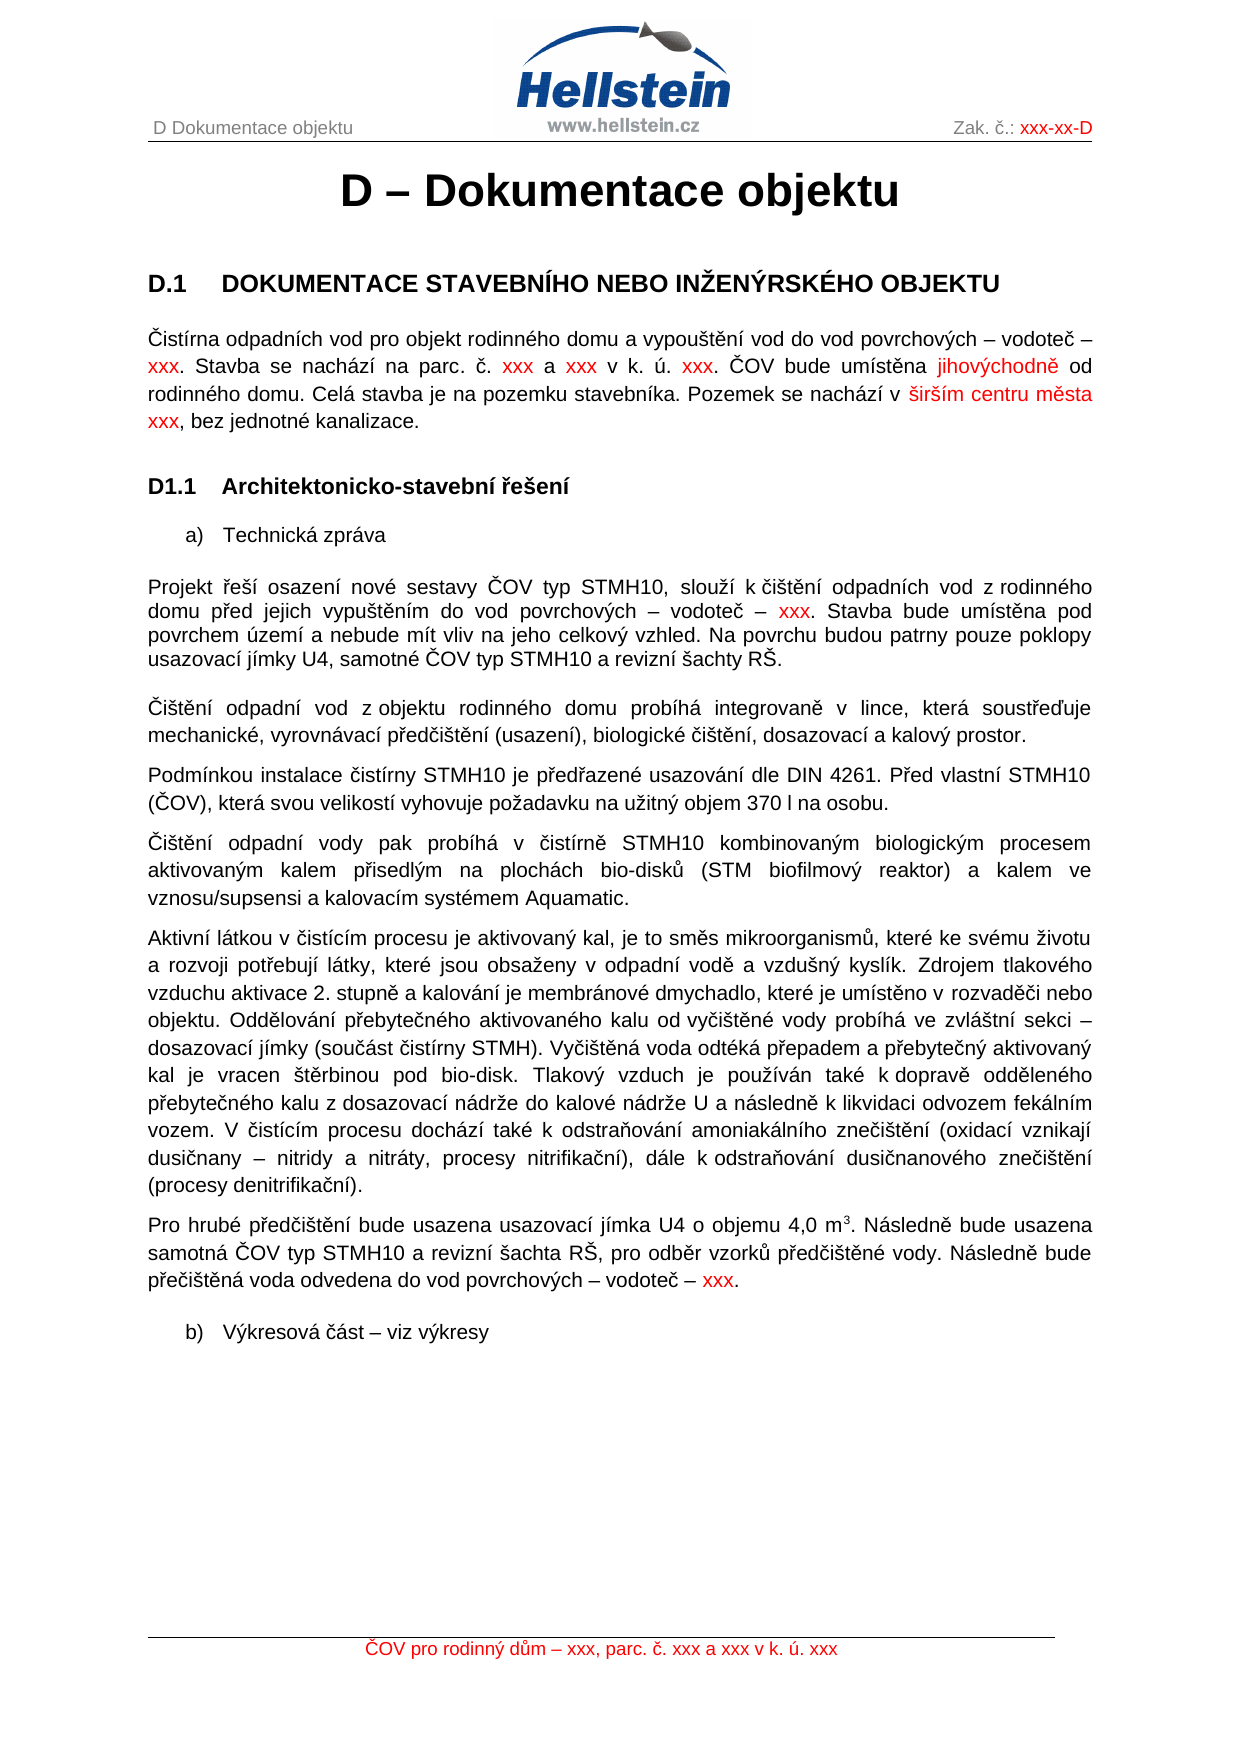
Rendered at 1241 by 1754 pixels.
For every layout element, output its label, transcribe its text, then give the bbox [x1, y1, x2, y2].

text Čištění odpadní vod z objektu rodinného domu probíhá integrovaně v lince, která soustřeďuje mechanické, vyrovnávací předčištění (usazení), biologické čištění, dosazovací a kalový prostor. [148, 696, 1092, 747]
list Technická zpráva [185, 523, 1092, 547]
subtitle D1.1 Architektonicko-stavební řešení [148, 473, 1092, 499]
picture [492, 18, 754, 138]
text D.1 Dokumentace stavebního nebo inženýrského objektu [148, 268, 1092, 297]
text Aktivní látkou v čistícím procesu je aktivovaný kal, je to směs mikroorganismů, které ke svému životu a rozvoji potřebují látky, které jsou obsaženy v odpadní vodě a vzdušný kyslík. Zdrojem tlakového vzduchu aktivace 2. stupně a kalování je membránové dmychadlo, které je umístěno v rozvaděči nebo objektu. Oddělování přebytečného aktivovaného kalu od vyčištěné vody probíhá ve zvláštní sekci – dosazovací jímky (součást čistírny STMH). Vyčištěná voda odtéká přepadem a přebytečný aktivovaný kal je vracen štěrbinou pod bio-disk. Tlakový vzduch je používán také k dopravě odděleného přebytečného kalu z dosazovací nádrže do kalové nádrže U a následně k likvidaci odvozem fekálním vozem. V čistícím procesu dochází také k odstraňování amoniakálního znečištění (oxidací vznikají dusičnany – nitridy a nitráty, procesy nitrifikační), dále k odstraňování dusičnanového znečištění (procesy denitrifikační). [148, 926, 1092, 1197]
text D – Dokumentace objektu [148, 163, 1092, 216]
list Výkresová část – viz výkresy [185, 1319, 1092, 1343]
text Podmínkou instalace čistírny STMH10 je předřazené usazování dle DIN 4261. Před vlastní STMH10 (ČOV), která svou velikostí vyhovuje požadavku na užitný objem na osobu. [148, 763, 1092, 814]
text Pro hrubé předčištění bude usazena usazovací jímka U4 o objemu 4,0 m3. Následně bude usazena samotná ČOV typ STMH10 a revizní šachta RŠ, pro odběr vzorků předčištěné vody. Následně bude přečištěná voda odvedena do vod povrchových – vodoteč – xxx. [148, 1213, 1092, 1292]
text Čištění odpadní vody pak probíhá v čistírně STMH10 kombinovaným biologickým procesem aktivovaným kalem přisedlým na plochách bio-disků (STM biofilmový reaktor) a kalem ve vznosu/supsensi a kalovacím systémem Aquamatic. [148, 831, 1092, 909]
text Projekt řeší osazení nové sestavy ČOV typ STMH10, slouží k čištění odpadních vod z rodinného domu před jejich vypuštěním do vod povrchových – vodoteč – xxx. Stavba bude umístěna pod povrchem území a nebude mít vliv na jeho celkový vzhled. Na povrchu budou patrny pouze poklopy usazovací jímky U4, samotné ČOV typ STMH10 a revizní šachty RŠ. [148, 575, 1092, 671]
text Čistírna odpadních vod pro objekt rodinného domu a vypouštění vod do vod povrchových – vodoteč – xxx. Stavba se nachází na parc. č. xxx a xxx v k. ú. xxx. ČOV bude umístěna jihovýchodně od rodinného domu. Celá stavba je na pozemku stavebníka. Pozemek se nachází v širším centru města xxx, bez jednotné kanalizace. [148, 327, 1092, 433]
